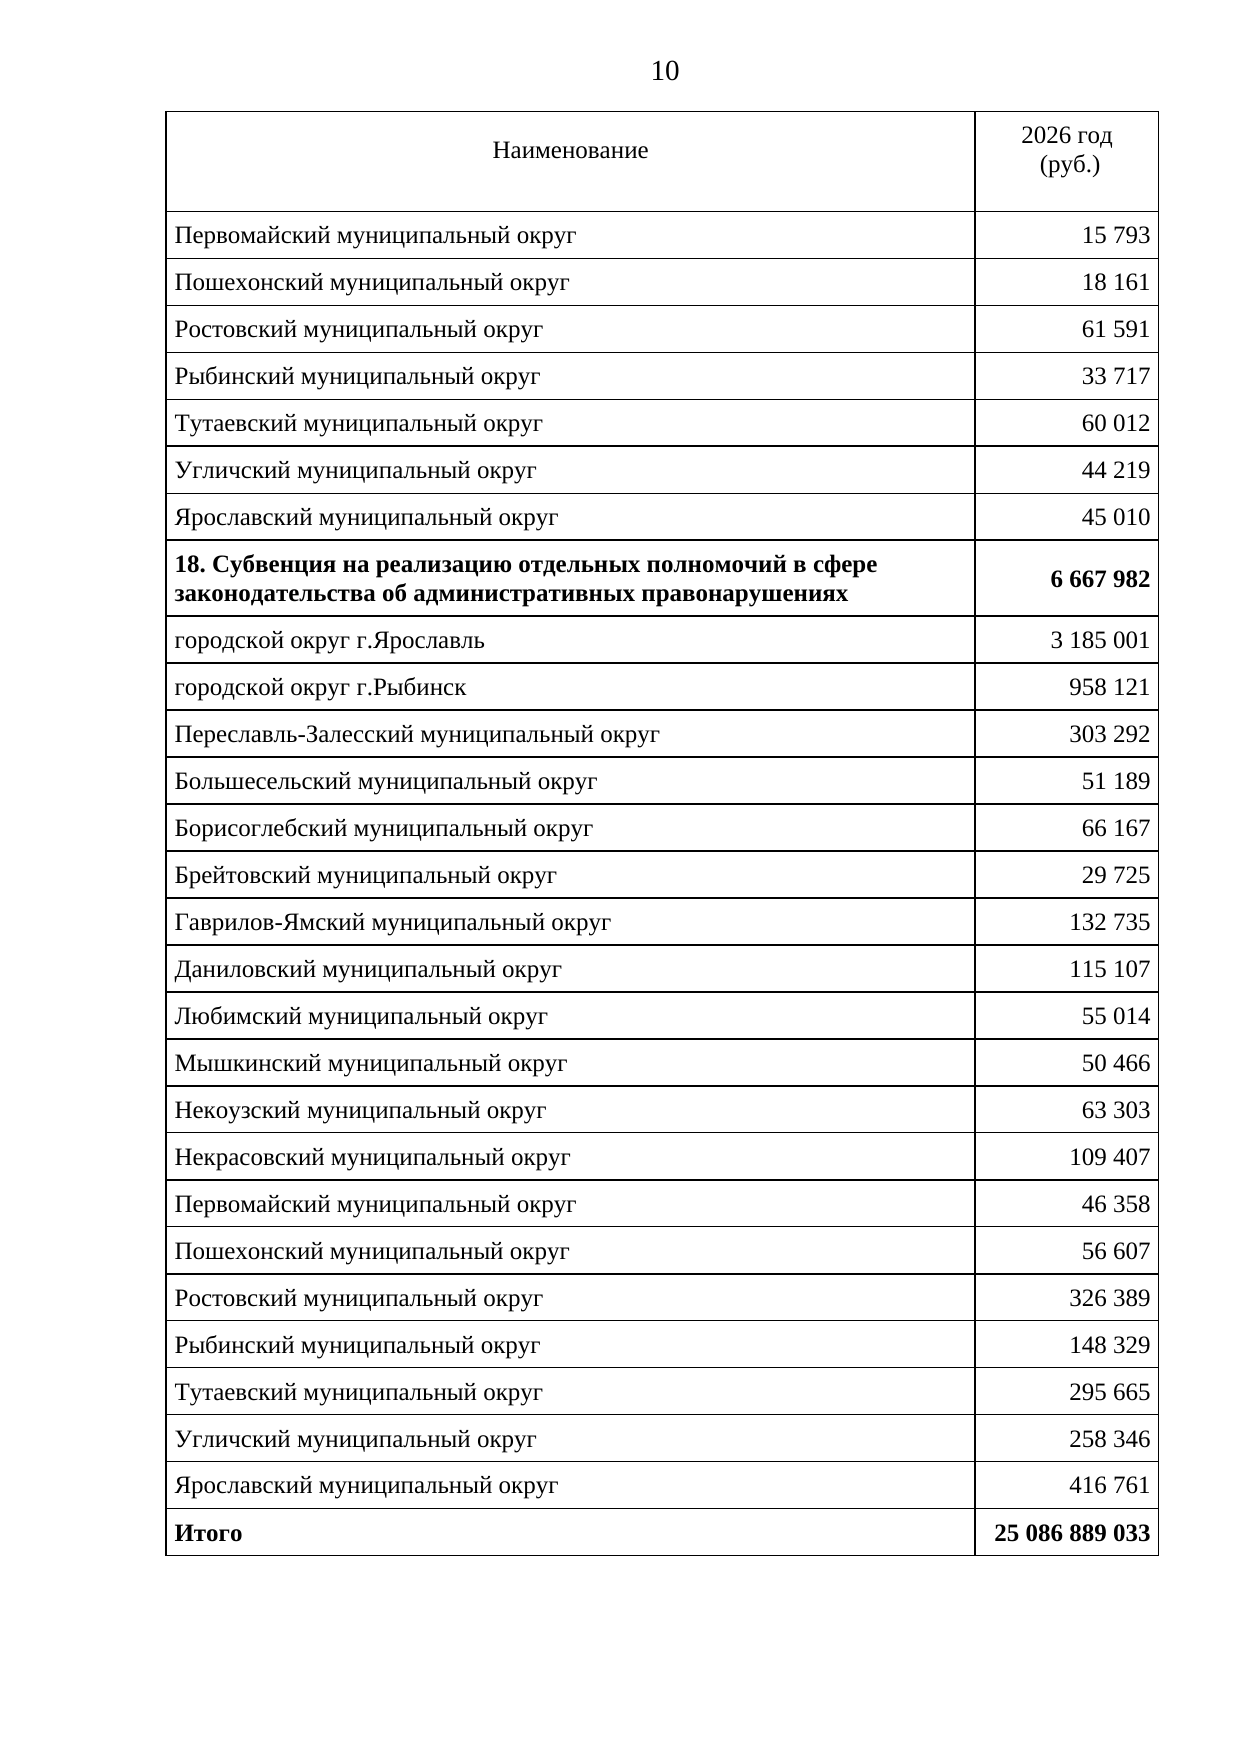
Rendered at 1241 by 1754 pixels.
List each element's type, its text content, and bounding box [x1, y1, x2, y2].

table_cell 29 725 [976, 852, 1158, 897]
table_cell 416 761 [976, 1462, 1158, 1508]
table_cell 66 167 [976, 805, 1158, 850]
table_cell 51 189 [976, 758, 1158, 803]
table_cell Пошехонский муниципальный округ [167, 259, 974, 304]
table_cell Ростовский муниципальный округ [167, 306, 974, 351]
table_cell Даниловский муниципальный округ [167, 946, 974, 991]
table_cell 115 107 [976, 946, 1158, 991]
table_cell 326 389 [976, 1275, 1158, 1320]
table_cell Любимский муниципальный округ [167, 993, 974, 1038]
table_cell Большесельский муниципальный округ [167, 758, 974, 803]
table_cell 50 466 [976, 1040, 1158, 1085]
table_cell 6 667 982 [976, 541, 1158, 615]
table_cell Рыбинский муниципальный округ [167, 1321, 974, 1367]
table_cell Угличский муниципальный округ [167, 1415, 974, 1461]
table_cell Ярославский муниципальный округ [167, 494, 974, 539]
table_cell Первомайский муниципальный округ [167, 1181, 974, 1226]
table_cell 33 717 [976, 353, 1158, 398]
table_cell Тутаевский муниципальный округ [167, 400, 974, 445]
table_cell Некоузский муниципальный округ [167, 1087, 974, 1132]
table_cell 45 010 [976, 494, 1158, 539]
table_cell Ярославский муниципальный округ [167, 1462, 974, 1508]
table_cell 109 407 [976, 1133, 1158, 1179]
table_cell 18. Субвенция на реализацию отдельных полномочий в сфере законодательства об административных правонарушениях [167, 541, 974, 615]
table_cell Тутаевский муниципальный округ [167, 1368, 974, 1414]
table_cell Борисоглебский муниципальный округ [167, 805, 974, 850]
table_header 2026 год (руб.) [976, 112, 1158, 211]
table_cell Первомайский муниципальный округ [167, 212, 974, 257]
table_cell Угличский муниципальный округ [167, 447, 974, 492]
table_cell 56 607 [976, 1227, 1158, 1273]
table_cell Итого [167, 1509, 974, 1555]
table_cell 46 358 [976, 1181, 1158, 1226]
table_cell 258 346 [976, 1415, 1158, 1461]
table_cell Ростовский муниципальный округ [167, 1275, 974, 1320]
table_cell городской округ г.Ярославль [167, 617, 974, 662]
table_cell 60 012 [976, 400, 1158, 445]
table_cell Пошехонский муниципальный округ [167, 1227, 974, 1273]
table_cell 61 591 [976, 306, 1158, 351]
table_cell 148 329 [976, 1321, 1158, 1367]
table_cell городской округ г.Рыбинск [167, 664, 974, 709]
table_cell 958 121 [976, 664, 1158, 709]
table_cell Брейтовский муниципальный округ [167, 852, 974, 897]
table_cell 18 161 [976, 259, 1158, 304]
table_cell 25 086 889 033 [976, 1509, 1158, 1555]
table_cell Рыбинский муниципальный округ [167, 353, 974, 398]
table_cell 55 014 [976, 993, 1158, 1038]
table_cell Переславль-Залесский муниципальный округ [167, 711, 974, 756]
table_cell 303 292 [976, 711, 1158, 756]
table_cell 132 735 [976, 899, 1158, 944]
table_cell Гаврилов-Ямский муниципальный округ [167, 899, 974, 944]
table_header Наименование [167, 112, 974, 211]
table_cell Некрасовский муниципальный округ [167, 1133, 974, 1179]
table_cell 15 793 [976, 212, 1158, 257]
table_cell 295 665 [976, 1368, 1158, 1414]
table_cell 63 303 [976, 1087, 1158, 1132]
table_cell Мышкинский муниципальный округ [167, 1040, 974, 1085]
table_cell 3 185 001 [976, 617, 1158, 662]
table_cell 44 219 [976, 447, 1158, 492]
